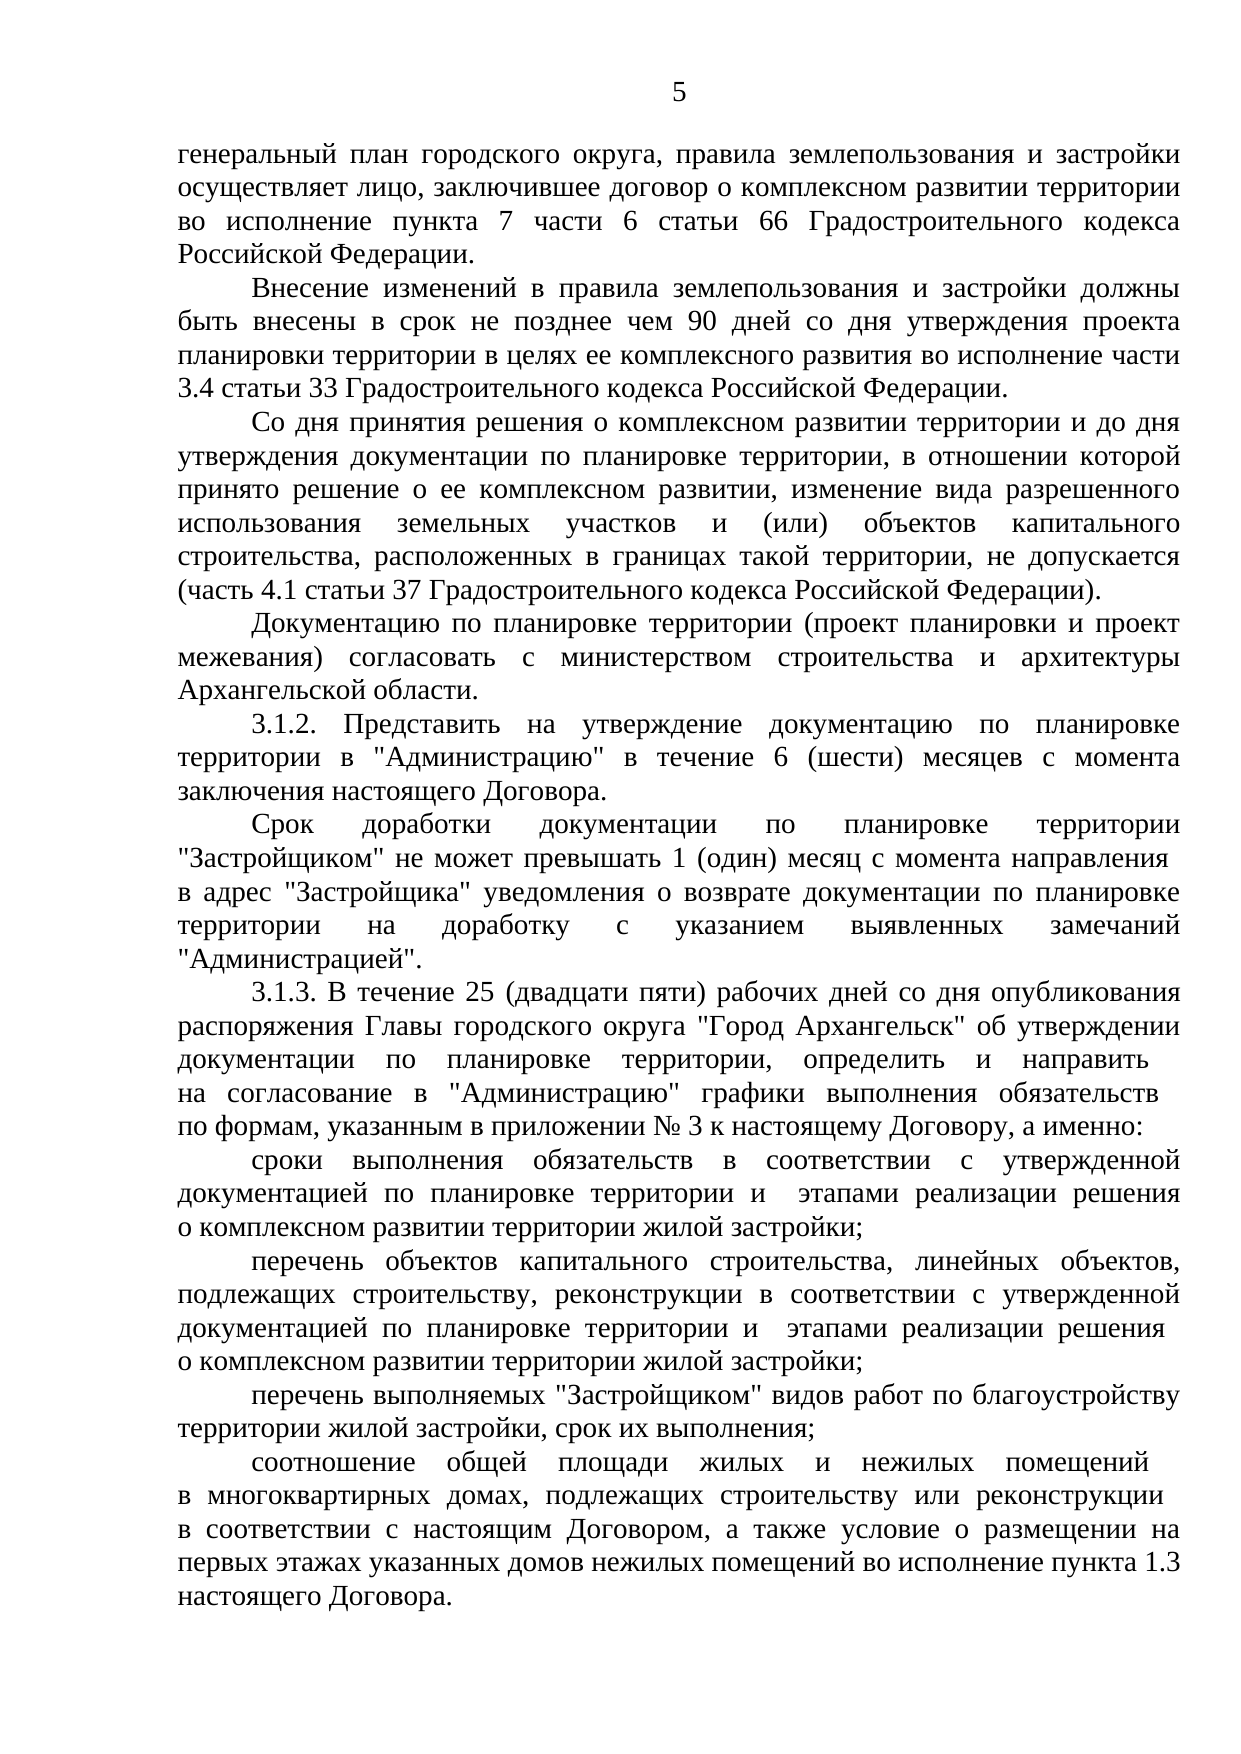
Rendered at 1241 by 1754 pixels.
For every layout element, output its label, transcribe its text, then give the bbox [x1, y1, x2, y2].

text перечень выполняемых "Застройщиком" видов работ по благоустройству территории жилой застройки, срок их выполнения; [177, 1377, 1181, 1444]
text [177, 136, 1181, 270]
text Срок доработки документации по планировке территории "Застройщиком" не может превышать 1 (один) месяц с момента направления в адрес "Застройщика" уведомления о возврате документации по планировке территории на доработку с указанием выявленных замечаний "Администрацией". [177, 807, 1181, 974]
text 3.1.3. В течение 25 (двадцати пяти) рабочих дней со дня опубликования распоряжения Главы городского округа "Город Архангельск" об утверждении документации по планировке территории, определить и направить на согласование в "Администрацию" графики выполнения обязательств по формам, указанным в приложении № 3 к настоящему Договору, а именно: [177, 974, 1181, 1142]
text Документацию по планировке территории (проект планировки и проект межевания) согласовать с министерством строительства и архитектуры Архангельской области. [177, 605, 1181, 706]
text сроки выполнения обязательств в соответствии с утвержденной документацией по планировке территории и этапами реализации решения о комплексном развитии территории жилой застройки; [177, 1142, 1181, 1243]
text 3.1.2. Представить на утверждение документацию по планировке территории в "Администрацию" в течение 6 (шести) месяцев с момента заключения настоящего Договора. [177, 706, 1181, 807]
text Со дня принятия решения о комплексном развитии территории и до дня утверждения документации по планировке территории, в отношении которой принято решение о ее комплексном развитии, изменение вида разрешенного использования земельных участков и (или) объектов капитального строительства, расположенных в границах такой территории, не допускается (часть 4.1 статьи 37 Градостроительного кодекса Российской Федерации). [177, 404, 1181, 605]
text Внесение изменений в правила землепользования и застройки должны быть внесены в срок не позднее чем 90 дней со дня утверждения проекта планировки территории в целях ее комплексного развития во исполнение части 3.4 статьи 33 Градостроительного кодекса Российской Федерации. [177, 270, 1181, 404]
text перечень объектов капитального строительства, линейных объектов, подлежащих строительству, реконструкции в соответствии с утвержденной документацией по планировке территории и этапами реализации решения о комплексном развитии территории жилой застройки; [177, 1243, 1181, 1377]
text соотношение общей площади жилых и нежилых помещений в многоквартирных домах, подлежащих строительству или реконструкции в соответствии с настоящим Договором, а также условие о размещении на первых этажах указанных домов нежилых помещений во исполнение пункта 1.3 настоящего Договора. [177, 1444, 1181, 1612]
